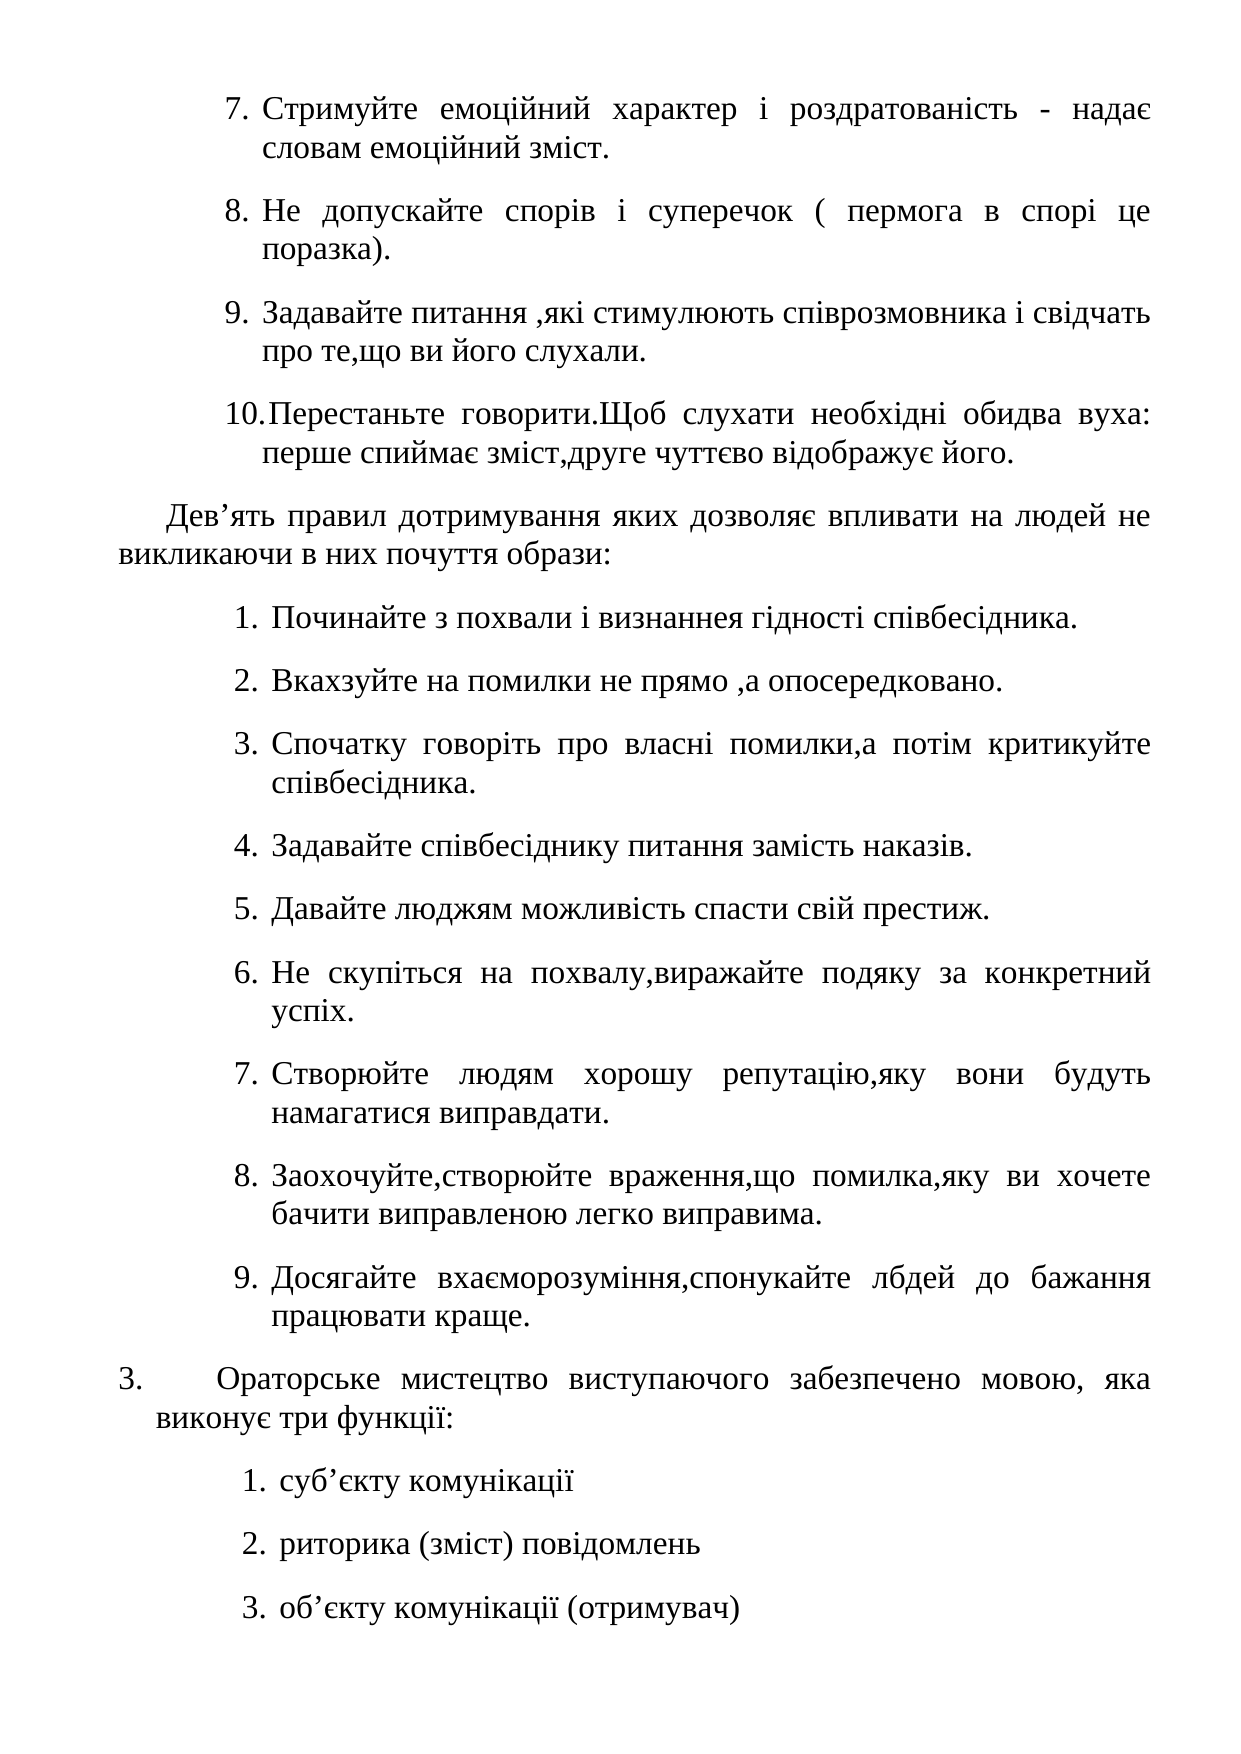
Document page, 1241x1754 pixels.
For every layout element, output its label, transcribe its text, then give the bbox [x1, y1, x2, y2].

list Не скупіться на похвалу,виражайте подяку за конкретний успіх. [234, 952, 1152, 1029]
list Задавайте питання ,які стимулюють співрозмовника і свідчать про те,що ви його слухали. [224, 292, 1152, 369]
list Досягайте вхаєморозуміння,спонукайте лбдей до бажання працювати краще. [234, 1257, 1152, 1334]
text Дев’ять правил дотримування яких дозволяє впливати на людей не викликаючи в них почуття образи: [118, 495, 1152, 572]
list суб’єкту комунікації [242, 1460, 1152, 1499]
list Перестаньте говорити.Щоб слухати необхідні обидва вуха: перше спиймає зміст,друге чуттєво відображує його. [224, 394, 1152, 470]
list Ораторське мистецтво виступаючого забезпечено мовою, яка виконує три функції: [118, 1359, 1152, 1435]
list об’єкту комунікації (отримувач) [242, 1587, 1152, 1625]
list Не допускайте спорів і суперечок ( пермога в спорі це поразка). [224, 190, 1152, 267]
list Створюйте людям хорошу репутацію,яку вони будуть намагатися виправдати. [234, 1054, 1152, 1130]
list Спочатку говоріть про власні помилки,а потім критикуйте співбесідника. [234, 724, 1152, 800]
list Заохочуйте,створюйте враження,що помилка,яку ви хочете бачити виправленою легко виправима. [234, 1155, 1152, 1232]
list риторика (зміст) повідомлень [242, 1524, 1152, 1562]
list Стримуйте емоційний характер і роздратованість - надає словам емоційний зміст. [224, 89, 1152, 165]
list Вкахзуйте на помилки не прямо ,а опосередковано. [234, 660, 1152, 699]
list Давайте люджям можливість спасти свій престиж. [234, 889, 1152, 927]
list Починайте з похвали і визнаннея гідності співбесідника. [234, 597, 1152, 635]
list Задавайте співбесіднику питання замість наказів. [234, 825, 1152, 864]
